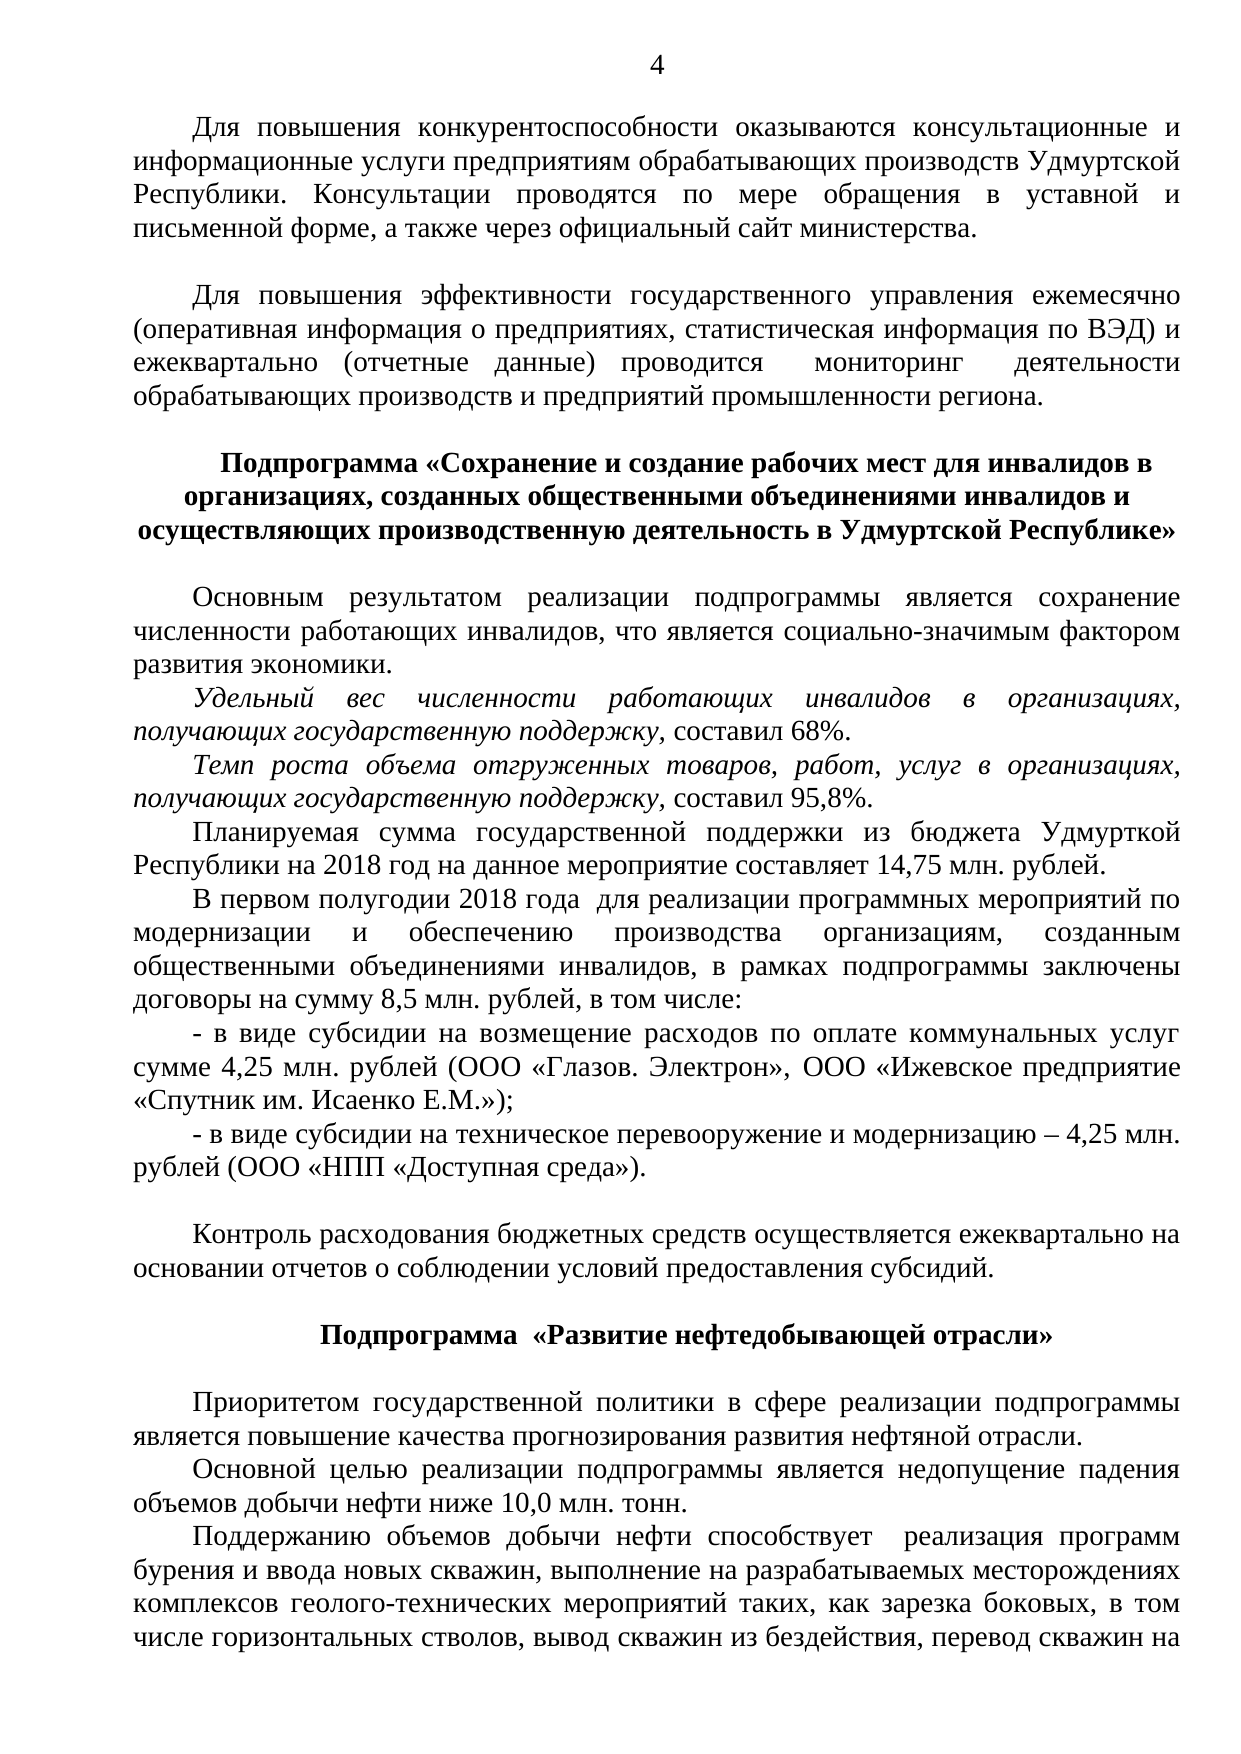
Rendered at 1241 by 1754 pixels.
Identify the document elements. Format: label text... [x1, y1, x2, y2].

text Приоритетом государственной политики в сфере реализации подпрограммы является повышение качества прогнозирования развития нефтяной отрасли. [133, 1384, 1181, 1451]
text - в виде субсидии на возмещение расходов по оплате коммунальных услуг сумме 4,25 млн. рублей (ООО «Глазов. Электрон», ООО «Ижевское предприятие «Спутник им. Исаенко Е.М.»); [133, 1015, 1181, 1116]
text Подпрограмма «Сохранение и создание рабочих мест для инвалидов в организациях, созданных общественными объединениями инвалидов и осуществляющих производственную деятельность в Удмуртской Республике» [133, 445, 1181, 546]
text Для повышения конкурентоспособности оказываются консультационные и информационные услуги предприятиям обрабатывающих производств Удмуртской Республики. Консультации проводятся по мере обращения в уставной и письменной форме, а также через официальный сайт министерства. [133, 109, 1181, 244]
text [133, 1518, 1181, 1652]
text Темп роста объема отгруженных товаров, работ, услуг в организациях, получающих государственную поддержку, составил 95,8%. [133, 747, 1181, 814]
text - в виде субсидии на техническое перевооружение и модернизацию – 4,25 млн. рублей (ООО «НПП «Доступная среда»). [133, 1116, 1181, 1183]
text Подпрограмма «Развитие нефтедобывающей отрасли» [133, 1317, 1181, 1351]
text Основным результатом реализации подпрограммы является сохранение численности работающих инвалидов, что является социально-значимым фактором развития экономики. [133, 579, 1181, 680]
text Планируемая сумма государственной поддержки из бюджета Удмурткой Республики на 2018 год на данное мероприятие составляет 14,75 млн. рублей. [133, 814, 1181, 881]
text Контроль расходования бюджетных средств осуществляется ежеквартально на основании отчетов о соблюдении условий предоставления субсидий. [133, 1216, 1181, 1283]
text Удельный вес численности работающих инвалидов в организациях, получающих государственную поддержку, составил 68%. [133, 680, 1181, 747]
text В первом полугодии 2018 года для реализации программных мероприятий по модернизации и обеспечению производства организациям, созданным общественными объединениями инвалидов, в рамках подпрограммы заключены договоры на сумму 8,5 млн. рублей, в том числе: [133, 881, 1181, 1015]
text Основной целью реализации подпрограммы является недопущение падения объемов добычи нефти ниже 10,0 млн. тонн. [133, 1451, 1181, 1518]
text Для повышения эффективности государственного управления ежемесячно (оперативная информация о предприятиях, статистическая информация по ВЭД) и ежеквартально (отчетные данные) проводится мониторинг деятельности обрабатывающих производств и предприятий промышленности региона. [133, 277, 1181, 411]
